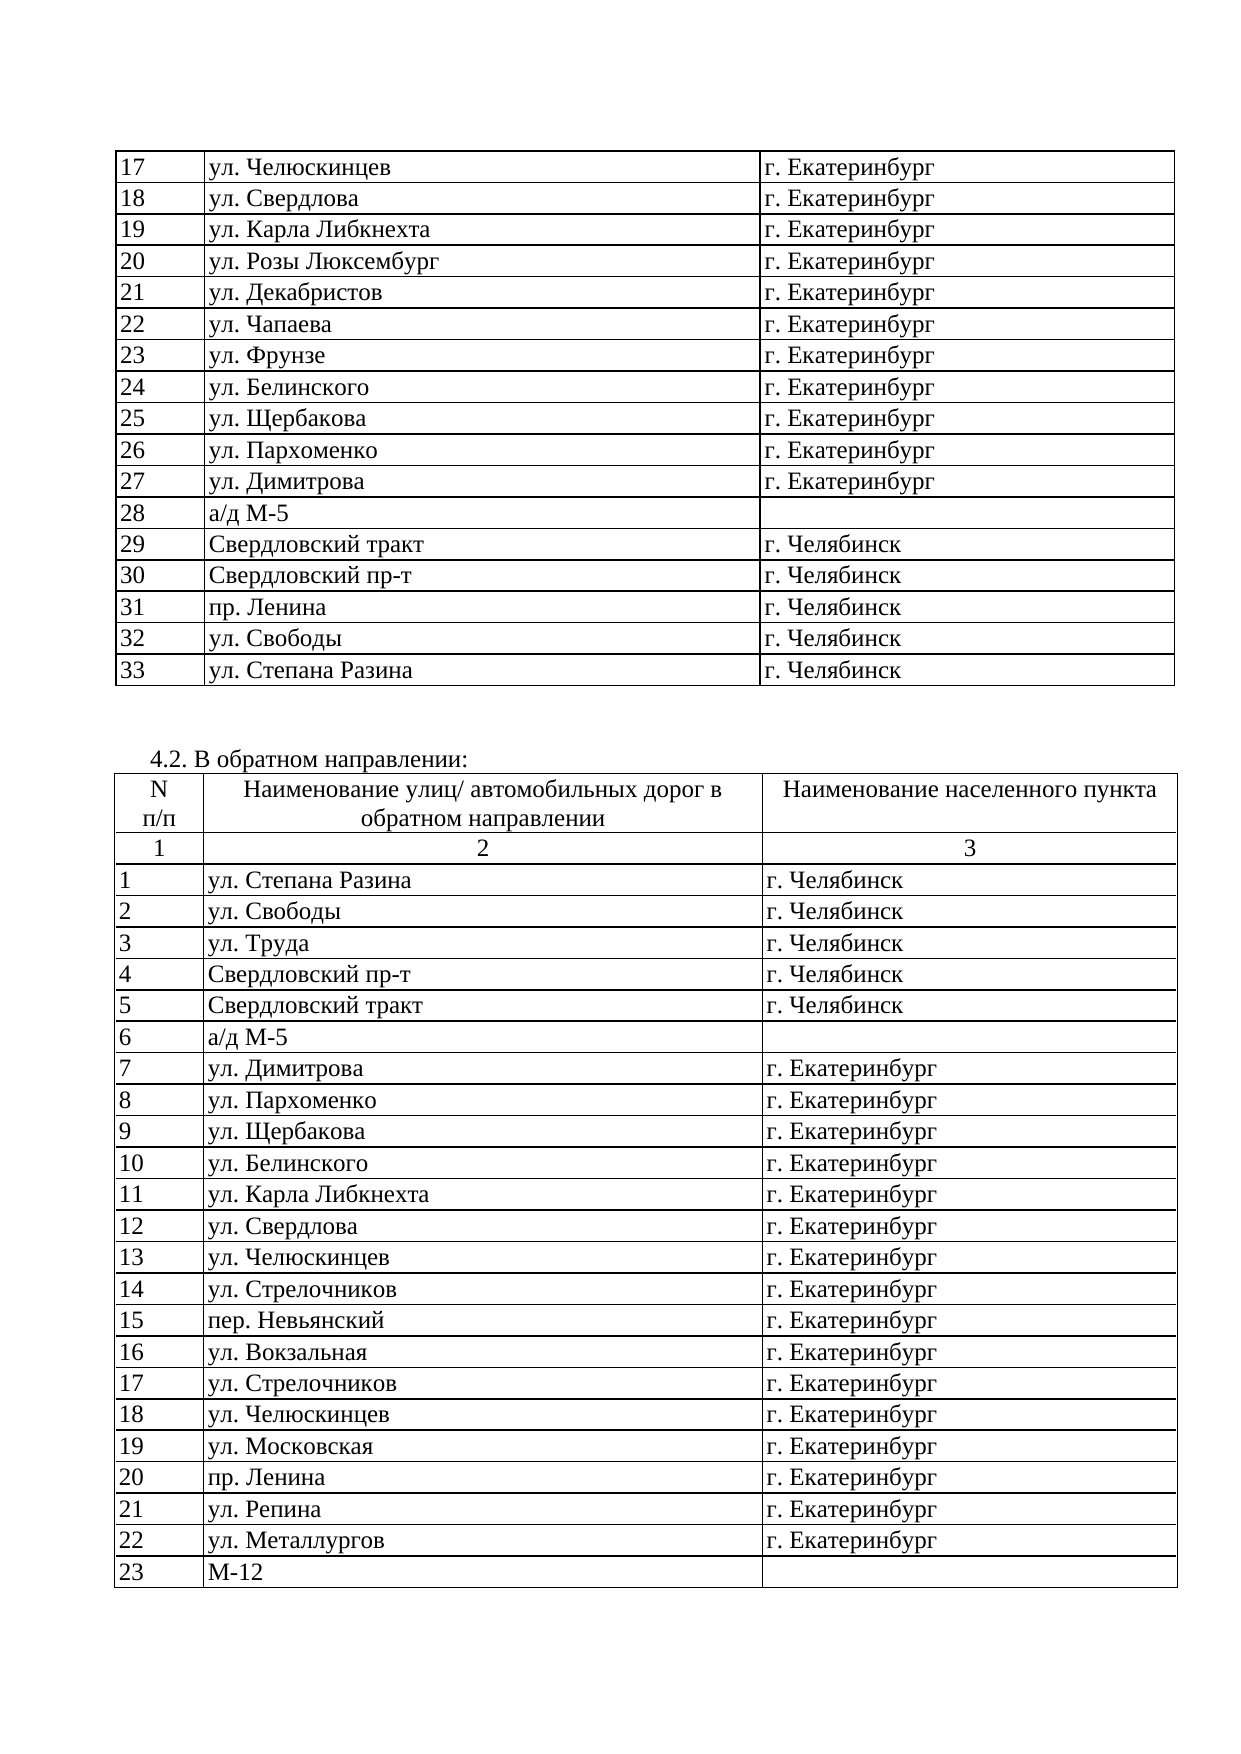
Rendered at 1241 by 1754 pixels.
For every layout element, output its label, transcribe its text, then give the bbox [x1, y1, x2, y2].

table_cell 16 [115, 1336, 203, 1366]
table_cell 24 [117, 372, 204, 402]
table_header Наименование населенного пункта [763, 774, 1177, 832]
table_cell ул. Димитрова [205, 466, 759, 496]
table_cell ул. Белинского [205, 372, 759, 402]
table_cell пер. Невьянский [204, 1305, 762, 1335]
table_cell ул. Вокзальная [204, 1337, 762, 1366]
table_cell ул. Декабристов [205, 277, 759, 307]
table_cell 33 [117, 655, 204, 685]
table_cell [761, 498, 1174, 527]
table_cell г. Екатеринбург [763, 1146, 1177, 1178]
table_cell ул. Челюскинцев [204, 1400, 762, 1429]
table_cell 18 [115, 1399, 203, 1429]
table_cell 1 [115, 864, 203, 894]
table_cell 3 [115, 927, 203, 957]
table_cell г. Челябинск [761, 655, 1174, 685]
table_cell 19 [117, 215, 204, 244]
table_cell г. Екатеринбург [763, 1083, 1177, 1115]
table_cell г. Екатеринбург [763, 1366, 1177, 1398]
table_cell ул. Челюскинцев [205, 152, 759, 181]
table_cell 2 [204, 833, 762, 863]
table_cell г. Екатеринбург [763, 1335, 1177, 1366]
table_cell Свердловский пр-т [205, 561, 759, 590]
table_cell ул. Степана Разина [205, 655, 759, 685]
table_cell 26 [117, 435, 204, 464]
table_cell г. Екатеринбург [763, 1272, 1177, 1303]
table_cell 17 [115, 1368, 203, 1398]
table_cell г. Екатеринбург [761, 340, 1174, 370]
table_cell 30 [117, 561, 204, 590]
table_cell 32 [117, 623, 204, 653]
table_cell ул. Стрелочников [204, 1368, 762, 1398]
table_cell ул. Щербакова [205, 403, 759, 433]
table_cell 14 [115, 1273, 203, 1303]
table_cell ул. Стрелочников [204, 1274, 762, 1303]
table_cell 22 [115, 1525, 203, 1555]
table_cell ул. Щербакова [204, 1116, 762, 1146]
table_cell 3 [763, 832, 1177, 863]
table_cell 23 [115, 1556, 203, 1587]
table_cell а/д М-5 [205, 498, 759, 527]
table_cell г. Екатеринбург [761, 403, 1174, 433]
table_cell ул. Челюскинцев [204, 1242, 762, 1272]
table_cell г. Екатеринбург [763, 1304, 1177, 1335]
table_cell г. Челябинск [761, 592, 1174, 622]
table_cell г. Екатеринбург [763, 1115, 1177, 1146]
table_cell ул. Металлургов [204, 1525, 762, 1555]
table_cell г. Челябинск [763, 863, 1177, 894]
table_cell г. Челябинск [763, 926, 1177, 957]
table_cell г. Екатеринбург [763, 1461, 1177, 1492]
table_cell 29 [117, 529, 204, 559]
table_cell 22 [117, 309, 204, 339]
table_cell ул. Репина [204, 1494, 762, 1524]
table_cell ул. Белинского [204, 1148, 762, 1178]
table_cell 23 [117, 340, 204, 370]
table_cell ул. Свердлова [205, 183, 759, 213]
table_cell г. Челябинск [763, 958, 1177, 989]
table_cell 5 [115, 990, 203, 1020]
table_cell пр. Ленина [205, 592, 759, 622]
table_cell г. Екатеринбург [761, 215, 1174, 244]
table_cell г. Екатеринбург [763, 1241, 1177, 1272]
table_cell г. Челябинск [763, 895, 1177, 926]
table_cell ул. Свердлова [204, 1211, 762, 1241]
table_cell 13 [115, 1242, 203, 1272]
table_cell ул. Розы Люксембург [205, 246, 759, 276]
table_cell 8 [115, 1084, 203, 1115]
table_cell г. Челябинск [763, 989, 1177, 1020]
table_cell 4 [115, 959, 203, 989]
table_cell г. Екатеринбург [761, 466, 1174, 496]
table_cell 20 [115, 1462, 203, 1492]
table_cell М-12 [204, 1557, 762, 1587]
table_cell г. Екатеринбург [763, 1209, 1177, 1241]
table_cell г. Челябинск [761, 561, 1174, 590]
table_cell ул. Труда [204, 928, 762, 957]
table_cell г. Екатеринбург [761, 277, 1174, 307]
table_cell г. Екатеринбург [761, 183, 1174, 213]
table_cell ул. Пархоменко [204, 1085, 762, 1115]
text 4.2. В обратном направлении: [150, 744, 1090, 773]
table_cell г. Екатеринбург [761, 309, 1174, 339]
table_cell ул. Фрунзе [205, 340, 759, 370]
table_cell г. Челябинск [761, 529, 1174, 559]
table_cell Свердловский пр-т [204, 959, 762, 989]
table_cell 21 [117, 277, 204, 307]
table_cell 25 [117, 403, 204, 433]
table_cell 21 [115, 1493, 203, 1524]
table_cell ул. Свободы [205, 623, 759, 653]
table_cell [763, 1020, 1177, 1052]
table_cell ул. Степана Разина [204, 865, 762, 894]
table_cell г. Екатеринбург [763, 1492, 1177, 1524]
table_cell г. Екатеринбург [763, 1052, 1177, 1083]
table_header Наименование улиц/ автомобильных дорог в обратном направлении [204, 774, 762, 832]
table_cell ул. Чапаева [205, 309, 759, 339]
table_cell 28 [117, 498, 204, 527]
table_cell 12 [115, 1210, 203, 1241]
table_cell 15 [115, 1305, 203, 1335]
table_cell 7 [115, 1053, 203, 1083]
table_cell г. Екатеринбург [763, 1178, 1177, 1209]
table_header N п/п [115, 774, 203, 832]
table_cell 18 [117, 183, 204, 213]
table_cell г. Екатеринбург [761, 152, 1174, 181]
table_cell г. Екатеринбург [761, 435, 1174, 464]
table_cell ул. Пархоменко [205, 435, 759, 464]
table_cell 19 [115, 1430, 203, 1461]
table_cell 1 [115, 833, 203, 863]
table_cell г. Екатеринбург [763, 1398, 1177, 1429]
table_cell Свердловский тракт [204, 991, 762, 1020]
table_cell ул. Свободы [204, 896, 762, 926]
table_cell г. Челябинск [761, 623, 1174, 653]
table_cell г. Екатеринбург [761, 246, 1174, 276]
table_cell ул. Карла Либкнехта [204, 1179, 762, 1209]
table_cell Свердловский тракт [205, 529, 759, 559]
table_cell а/д М-5 [204, 1022, 762, 1052]
table_cell 6 [115, 1021, 203, 1052]
table_cell 2 [115, 896, 203, 926]
table_cell ул. Димитрова [204, 1053, 762, 1083]
table_cell 31 [117, 592, 204, 622]
table_cell 11 [115, 1179, 203, 1209]
table_cell ул. Московская [204, 1431, 762, 1461]
table_cell [763, 1555, 1177, 1587]
table_cell г. Екатеринбург [763, 1524, 1177, 1555]
table_cell 9 [115, 1116, 203, 1146]
table_cell 17 [117, 152, 204, 181]
table_cell ул. Карла Либкнехта [205, 215, 759, 244]
table_cell пр. Ленина [204, 1462, 762, 1492]
table_cell г. Екатеринбург [761, 372, 1174, 402]
table_cell 10 [115, 1147, 203, 1178]
table_cell г. Екатеринбург [763, 1429, 1177, 1461]
table_cell 20 [117, 246, 204, 276]
table_cell 27 [117, 466, 204, 496]
